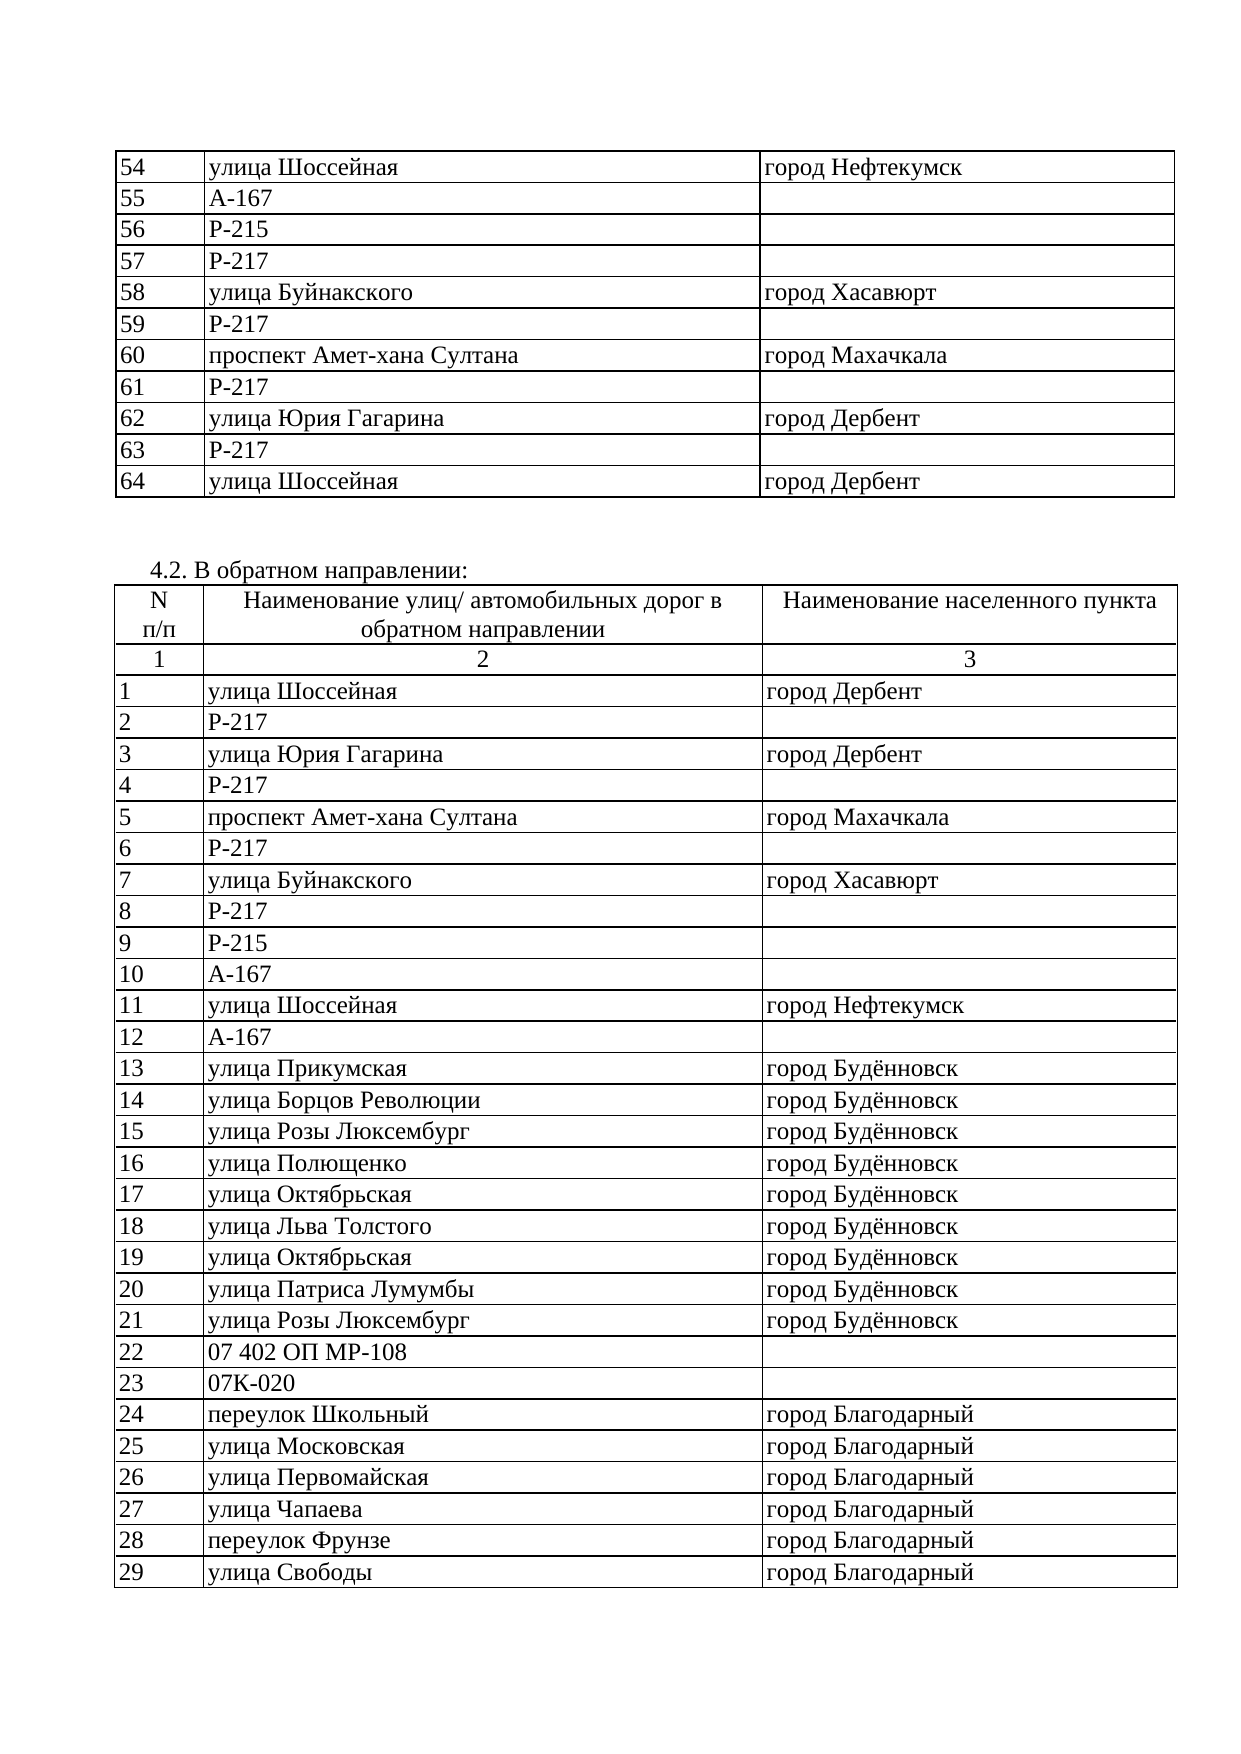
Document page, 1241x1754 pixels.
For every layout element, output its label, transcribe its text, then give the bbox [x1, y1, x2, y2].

table_cell город Благодарный [763, 1555, 1177, 1587]
table_cell [761, 215, 1174, 244]
table_cell 19 [115, 1242, 203, 1272]
table_cell проспект Амет-хана Султана [204, 802, 762, 832]
table_cell город Дербент [761, 403, 1174, 433]
table_cell [763, 895, 1177, 926]
table_cell улица Шоссейная [205, 152, 759, 181]
table_cell город Хасавюрт [761, 277, 1174, 307]
table_cell [763, 769, 1177, 800]
table_cell Р-215 [204, 928, 762, 957]
table_cell 07К-020 [204, 1368, 762, 1398]
table_cell город Будённовск [763, 1083, 1177, 1115]
table_cell улица Чапаева [204, 1494, 762, 1524]
table_cell 27 [115, 1493, 203, 1524]
table_cell 13 [115, 1053, 203, 1083]
table_cell 26 [115, 1462, 203, 1492]
table_cell город Хасавюрт [763, 863, 1177, 894]
table_cell [763, 1335, 1177, 1366]
table_cell 8 [115, 896, 203, 926]
table_cell 21 [115, 1305, 203, 1335]
table_cell 59 [117, 309, 204, 339]
table_cell город Благодарный [763, 1429, 1177, 1461]
table_cell 07 402 ОП МР-108 [204, 1337, 762, 1366]
table_cell 3 [763, 643, 1177, 674]
table_cell [761, 183, 1174, 213]
table_cell Р-217 [205, 246, 759, 276]
table_cell город Махачкала [761, 340, 1174, 370]
table_cell город Дербент [763, 737, 1177, 769]
table_cell [761, 246, 1174, 276]
table_cell Р-217 [204, 770, 762, 800]
table_cell 61 [117, 372, 204, 402]
table_cell А-167 [205, 183, 759, 213]
table_cell 56 [117, 215, 204, 244]
table_cell [763, 1020, 1177, 1052]
table_cell город Нефтекумск [761, 152, 1174, 181]
table_cell улица Шоссейная [205, 466, 759, 496]
table_cell [761, 309, 1174, 339]
table_cell 18 [115, 1210, 203, 1241]
table_cell 2 [204, 645, 762, 674]
table_cell 2 [115, 707, 203, 737]
table_cell Р-217 [205, 435, 759, 464]
table_cell 57 [117, 246, 204, 276]
table_cell 29 [115, 1556, 203, 1587]
table_cell 3 [115, 738, 203, 769]
table_cell город Благодарный [763, 1492, 1177, 1524]
table_cell Р-215 [205, 215, 759, 244]
table_cell переулок Фрунзе [204, 1525, 762, 1555]
table_cell улица Розы Люксембург [204, 1116, 762, 1146]
table_cell 64 [117, 466, 204, 496]
table_header N п/п [115, 586, 203, 643]
table_cell 20 [115, 1273, 203, 1303]
table_cell улица Патриса Лумумбы [204, 1274, 762, 1303]
table_cell город Благодарный [763, 1524, 1177, 1555]
table_cell улица Юрия Гагарина [204, 739, 762, 769]
table_cell 16 [115, 1147, 203, 1178]
table_cell улица Шоссейная [204, 991, 762, 1020]
table_cell город Будённовск [763, 1146, 1177, 1178]
table_cell 28 [115, 1525, 203, 1555]
table_cell [763, 958, 1177, 989]
table_cell 12 [115, 1021, 203, 1052]
table_cell [763, 706, 1177, 737]
table_cell город Нефтекумск [763, 989, 1177, 1020]
table_cell город Дербент [763, 674, 1177, 706]
table_cell улица Свободы [204, 1557, 762, 1587]
table_cell улица Полющенко [204, 1148, 762, 1178]
table_cell улица Прикумская [204, 1053, 762, 1083]
table_cell город Будённовск [763, 1209, 1177, 1241]
table_cell 60 [117, 340, 204, 370]
table_cell 11 [115, 990, 203, 1020]
table_cell улица Льва Толстого [204, 1211, 762, 1241]
table_cell город Будённовск [763, 1052, 1177, 1083]
table_cell [761, 372, 1174, 402]
table_cell 1 [115, 644, 203, 674]
table_cell 7 [115, 864, 203, 894]
table_cell 6 [115, 833, 203, 863]
table_cell улица Юрия Гагарина [205, 403, 759, 433]
table_cell 63 [117, 435, 204, 464]
table_cell 23 [115, 1368, 203, 1398]
table_cell 55 [117, 183, 204, 213]
table_cell переулок Школьный [204, 1400, 762, 1429]
table_cell улица Шоссейная [204, 676, 762, 706]
table_cell 54 [117, 152, 204, 181]
table_header Наименование улиц/ автомобильных дорог в обратном направлении [204, 586, 762, 643]
table_cell 9 [115, 927, 203, 957]
table_cell город Благодарный [763, 1461, 1177, 1492]
table_cell город Махачкала [763, 800, 1177, 832]
table_header Наименование населенного пункта [763, 586, 1177, 643]
table_cell А-167 [204, 1022, 762, 1052]
table_cell 5 [115, 801, 203, 832]
table_cell 24 [115, 1399, 203, 1429]
table_cell город Будённовск [763, 1272, 1177, 1303]
table_cell город Дербент [761, 466, 1174, 496]
text 4.2. В обратном направлении: [150, 555, 1090, 584]
table_cell А-167 [204, 959, 762, 989]
table_cell улица Октябрьская [204, 1242, 762, 1272]
table_cell Р-217 [204, 707, 762, 737]
table_cell город Будённовск [763, 1241, 1177, 1272]
table_cell улица Борцов Революции [204, 1085, 762, 1115]
table_cell 17 [115, 1179, 203, 1209]
table_cell Р-217 [204, 896, 762, 926]
table_cell улица Розы Люксембург [204, 1305, 762, 1335]
table_cell улица Буйнакского [205, 277, 759, 307]
table_cell Р-217 [205, 309, 759, 339]
table_cell Р-217 [205, 372, 759, 402]
table_cell 1 [115, 675, 203, 706]
table_cell 14 [115, 1084, 203, 1115]
table_cell проспект Амет-хана Султана [205, 340, 759, 370]
table_cell 58 [117, 277, 204, 307]
table_cell 4 [115, 770, 203, 800]
table_cell [761, 435, 1174, 464]
table_cell улица Буйнакского [204, 865, 762, 894]
table_cell [763, 832, 1177, 863]
table_cell [763, 926, 1177, 957]
table_cell 10 [115, 959, 203, 989]
table_cell 22 [115, 1336, 203, 1366]
table_cell Р-217 [204, 833, 762, 863]
table_cell город Благодарный [763, 1398, 1177, 1429]
table_cell [763, 1366, 1177, 1398]
table_cell 62 [117, 403, 204, 433]
table_cell улица Первомайская [204, 1462, 762, 1492]
table_cell город Будённовск [763, 1178, 1177, 1209]
table_cell 15 [115, 1116, 203, 1146]
table_cell улица Октябрьская [204, 1179, 762, 1209]
table_cell город Будённовск [763, 1115, 1177, 1146]
table_cell 25 [115, 1430, 203, 1461]
table_cell улица Московская [204, 1431, 762, 1461]
table_cell город Будённовск [763, 1304, 1177, 1335]
